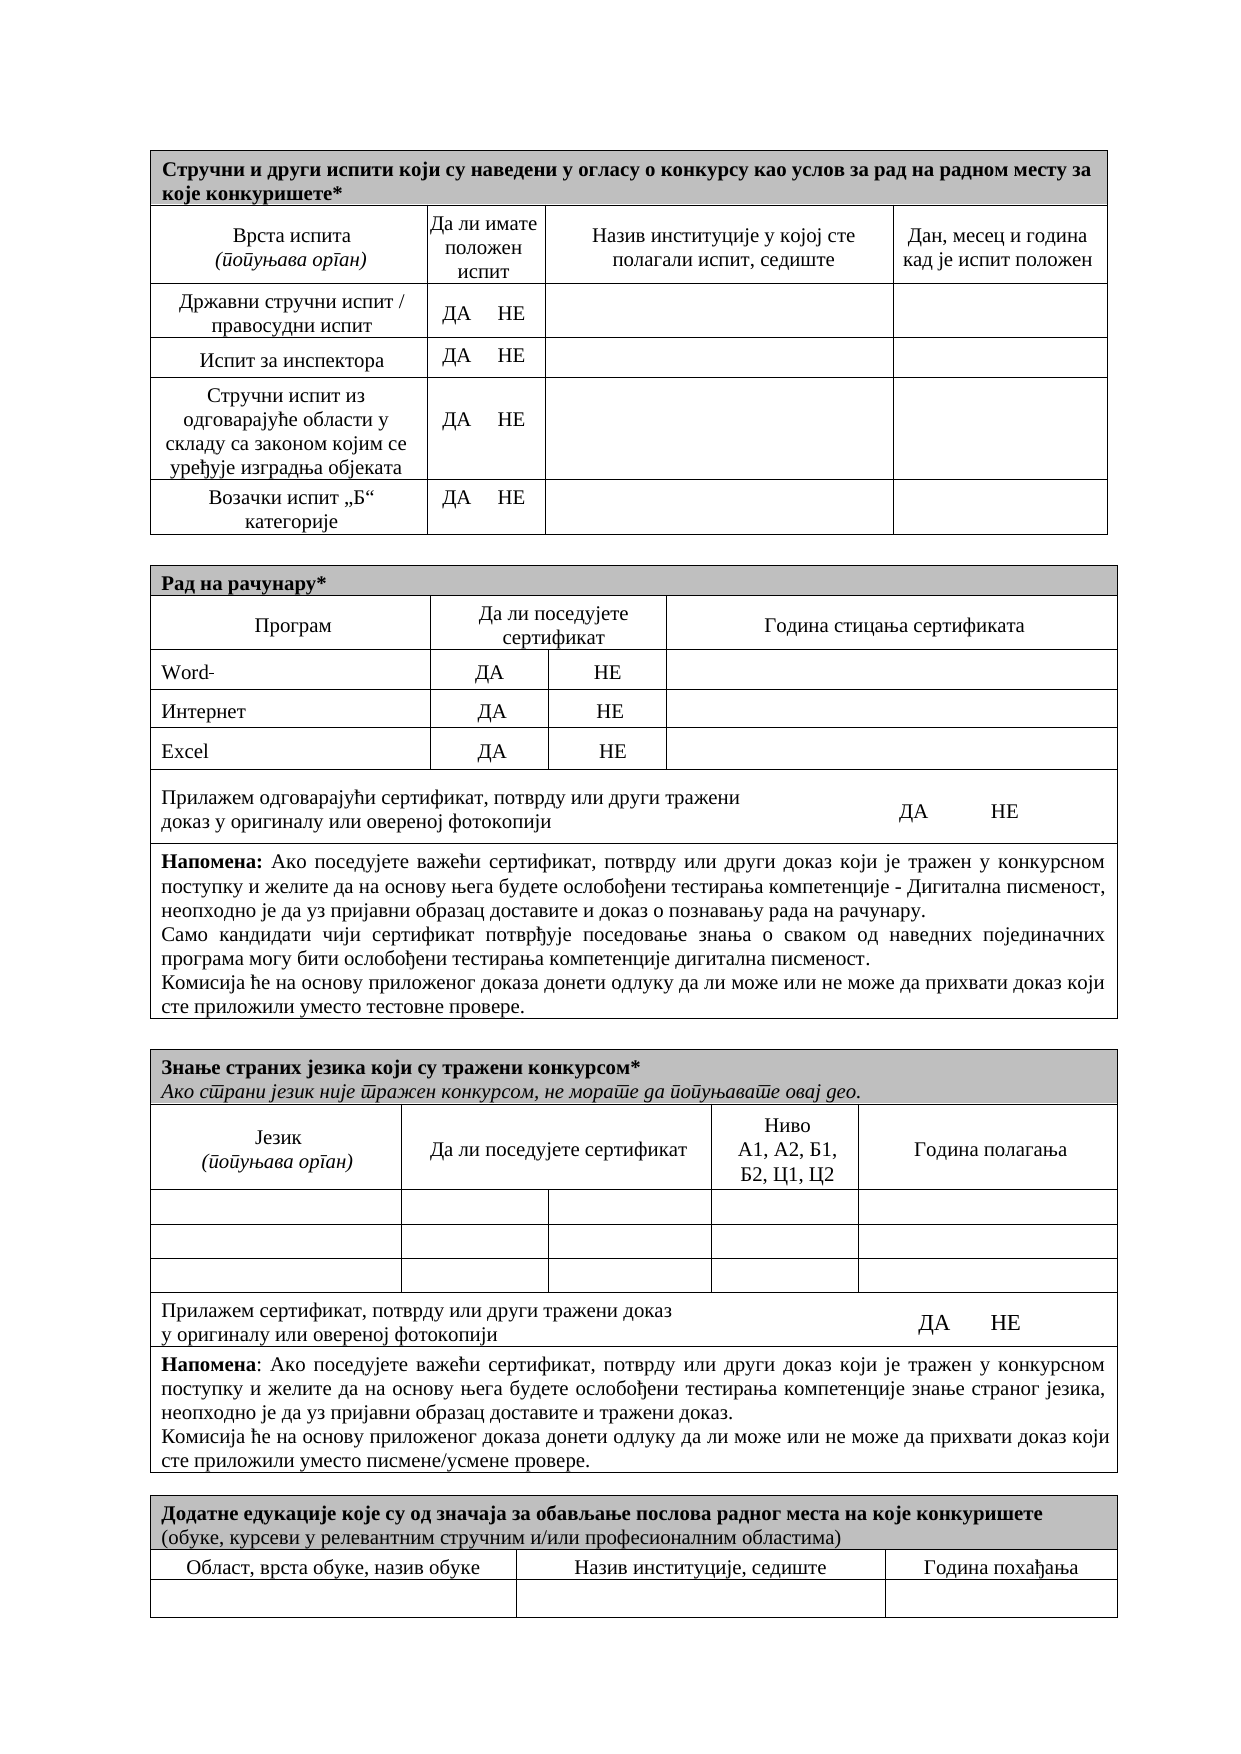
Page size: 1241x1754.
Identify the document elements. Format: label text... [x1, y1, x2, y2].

table_cell [712, 1225, 858, 1258]
table_cell НЕ [549, 728, 666, 768]
table_cell Година стицања сертификата [667, 596, 1117, 649]
table_cell [402, 1190, 548, 1223]
table_cell ДА [431, 690, 548, 727]
table_cell Врста испита (попуњава орган) [151, 206, 427, 283]
table_cell ДА НЕ [428, 480, 545, 533]
table_cell [894, 480, 1107, 533]
table_header [915, 1050, 1117, 1103]
table_cell Државни стручни испит / правосудни испит [151, 284, 427, 337]
table_cell [667, 650, 1117, 689]
table_cell [151, 1580, 516, 1617]
table_cell [546, 378, 893, 479]
table_cell Испит за инспектора [151, 338, 427, 377]
table_cell Прилажем сертификат, потврду или други тражени доказ у оригиналу или овереној фотокопији [151, 1293, 817, 1346]
table_cell Стручни испит из одговарајуће области у складу са законом којим се уређује изградња објеката [151, 378, 427, 479]
table_cell [402, 1259, 548, 1292]
table_cell [894, 338, 1107, 377]
table_cell Да ли поседујете сертификат [402, 1105, 711, 1189]
table_cell [546, 284, 893, 337]
table_cell Excel [151, 728, 430, 768]
table_cell [886, 1580, 1117, 1617]
table_cell [151, 1225, 401, 1258]
table_cell Програм [151, 596, 430, 649]
table_cell Година полагања [859, 1105, 1117, 1189]
table_cell Word [151, 650, 430, 689]
table_cell Област, врста обуке, назив обуке [151, 1550, 516, 1579]
table_cell Ниво А1, А2, Б1, Б2, Ц1, Ц2 [712, 1105, 858, 1189]
table_cell [549, 1225, 711, 1258]
table_cell ДА НЕ [817, 1293, 1117, 1346]
table_cell [667, 728, 1117, 768]
table_header Стручни и други испити који су наведени у огласу о конкурсу као услов за рад на радном месту за које конкуришете* [151, 151, 1107, 204]
table_header Знање страних језика који су тражени конкурсом* Ако страни језик није тражен конкурсом, не морате да попуњавате овај део. [151, 1050, 915, 1103]
table_cell Назив институције у којој сте полагали испит, седиште [546, 206, 893, 283]
table_cell [549, 1259, 711, 1292]
table_cell ДА [431, 728, 548, 768]
table_cell Да ли имате положен испит [428, 206, 545, 283]
table_cell [859, 1259, 1117, 1292]
table_cell Да ли поседујете сертификат [431, 596, 666, 649]
table_cell ДА НЕ [428, 378, 545, 479]
table_cell Напомена: Ако поседујете важећи сертификат, потврду или други доказ који је тражен у конкурсном поступку и желите да на основу њега будете ослобођени тестирања компетенције - Дигитална писменост, неопходно је да уз пријавни образац доставите и доказ о познавању рада на рачунару. Само кандидати чији сертификат потврђује поседовање знања о сваком од наведних појединачних програма могу бити ослобођени тестирања компетенције дигитална писменост. Комисија ће на основу приложеног доказа донети одлуку да ли може или не може да прихвати доказ који сте приложили уместо тестовне провере. [151, 844, 1117, 1018]
table_header Рад на рачунару* [151, 566, 1117, 595]
table_cell [894, 284, 1107, 337]
table_cell Интернет [151, 690, 430, 727]
table_cell [151, 1190, 401, 1223]
table_cell ДА НЕ [888, 770, 1117, 843]
table_cell Језик (попуњава орган) [151, 1105, 401, 1189]
table_cell [546, 480, 893, 533]
table_cell Година похађања [886, 1550, 1117, 1579]
table_cell [402, 1225, 548, 1258]
table_cell [859, 1225, 1117, 1258]
table_cell [549, 1190, 711, 1223]
table_cell Возачки испит „Б“ категорије [151, 480, 427, 533]
table_cell [712, 1259, 858, 1292]
table_cell ДА [431, 650, 548, 689]
table_cell НЕ [549, 650, 666, 689]
table_cell ДА НЕ [428, 284, 545, 337]
table_cell [151, 1259, 401, 1292]
table_cell [517, 1580, 885, 1617]
table_cell Напомена: Ако поседујете важећи сертификат, потврду или други доказ који је тражен у конкурсном поступку и желите да на основу њега будете ослобођени тестирања компетенције знање страног језика, неопходно је да уз пријавни образац доставите и тражени доказ. Комисија ће на основу приложеног доказа донети одлуку да ли може или не може да прихвати доказ који сте приложили уместо писмене/усмене провере. [151, 1347, 1117, 1472]
table_cell Дан, месец и година кад је испит положен [894, 206, 1107, 283]
table_cell ДА НЕ [428, 338, 545, 377]
table_cell Назив институције, седиште [517, 1550, 885, 1579]
table_cell НЕ [549, 690, 666, 727]
table_cell Прилажем одговарајући сертификат, потврду или други тражени доказ у оригиналу или овереној фотокопији [151, 770, 888, 843]
table_cell [546, 338, 893, 377]
table_cell [894, 378, 1107, 479]
table_cell [712, 1190, 858, 1223]
table_header Додатне едукације које су од значаја за обављање послова радног места на које конкуришете (обуке, курсеви у релевантним стручним и/или професионалним областима) [151, 1496, 1117, 1549]
table_cell [859, 1190, 1117, 1223]
table_cell [667, 690, 1117, 727]
